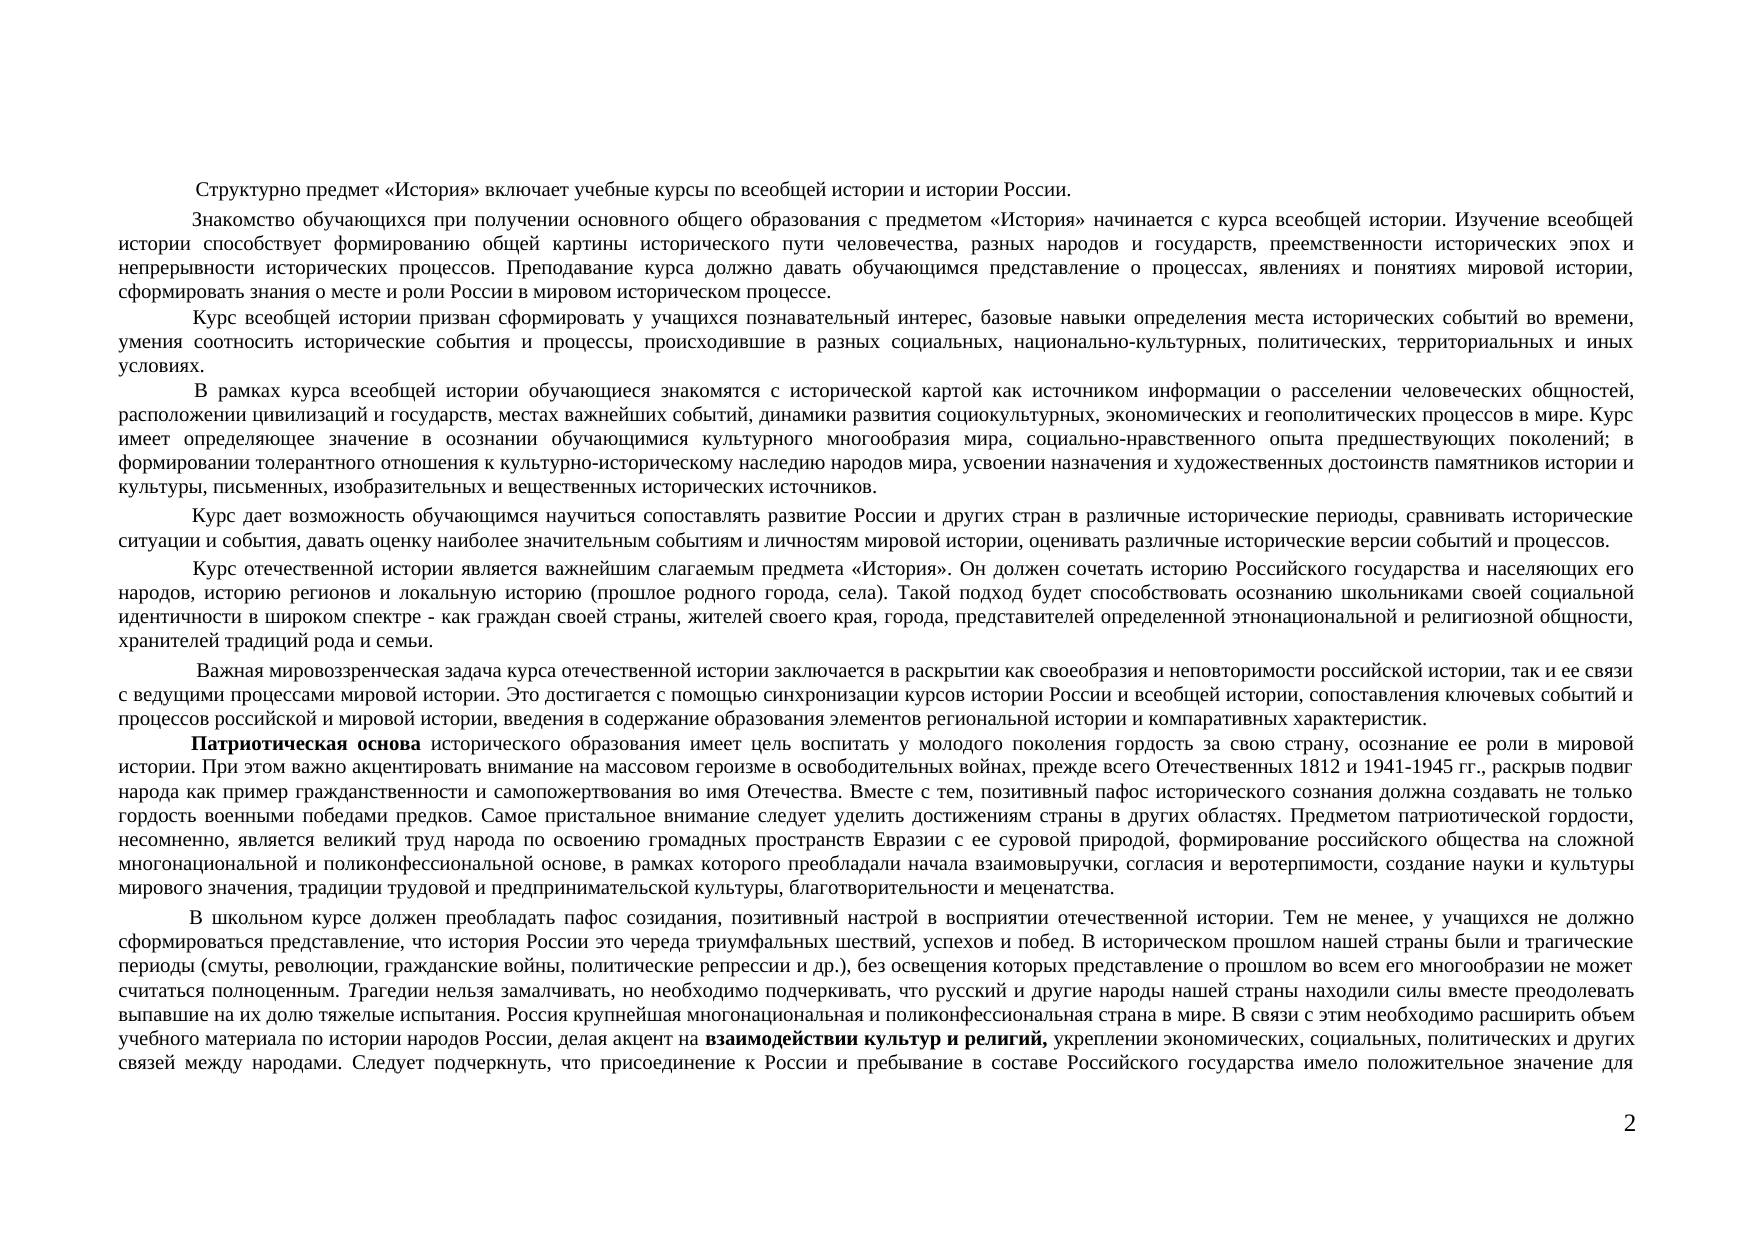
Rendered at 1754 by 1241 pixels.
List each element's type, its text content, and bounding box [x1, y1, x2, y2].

text Знакомство обучающихся при получении основного общего образования с предметом «История» начинается с курса всеобщей истории. Изучение всеобщей истории способствует формированию общей картины исторического пути человечества, разных народов и государств, преемственности исторических эпох и непрерывности исторических процессов. Преподавание курса должно давать обучающимся представление о процессах, явлениях и понятиях мировой истории, сформировать знания о месте и роли России в мировом историческом процессе. [118, 206, 1636, 303]
text Курс дает возможность обучающимся научиться сопоставлять развитие России и других стран в различные исторические периоды, сравнивать исторические ситуации и события, давать оценку наиболее значительным событиям и личностям мировой истории, оценивать различные исторические версии событий и процессов. [118, 503, 1636, 552]
text Важная мировоззренческая задача курса отечественной истории заключается в раскрытии как своеобразия и неповторимости российской истории, так и ее связи с ведущими процессами мировой истории. Это достигается с помощью синхронизации курсов истории России и всеобщей истории, сопоставления ключевых событий и процессов российской и мировой истории, введения в содержание образования элементов региональной истории и компаративных характеристик. [118, 657, 1636, 730]
text Курс отечественной истории является важнейшим слагаемым предмета «История». Он должен сочетать историю Российского государства и населяющих его народов, историю регионов и локальную историю (прошлое родного города, села). Такой подход будет способствовать осознанию школьниками своей социальной идентичности в широком спектре - как граждан своей страны, жителей своего края, города, представителей определенной этнонациональной и религиозной общности, хранителей традиций рода и семьи. [118, 556, 1636, 652]
text Патриотическая основа исторического образования имеет цель воспитать у молодого поколения гордость за свою страну, осознание ее роли в мировой истории. При этом важно акцентировать внимание на массовом героизме в освободительных войнах, прежде всего Отечественных 1812 и 1941-1945 гг., раскрыв подвиг народа как пример гражданственности и самопожертвования во имя Отечества. Вместе с тем, позитивный пафос исторического сознания должна создавать не только гордость военными победами предков. Самое пристальное внимание следует уделить достижениям страны в других областях. Предметом патриотической гордости, несомненно, является великий труд народа по освоению громадных пространств Евразии с ее суровой природой, формирование российского общества на сложной многонациональной и поликонфессиональной основе, в рамках которого преобладали начала взаимовыручки, согласия и веротерпимости, создание науки и культуры мирового значения, традиции трудовой и предпринимательской культуры, благотворительности и меценатства. [118, 730, 1636, 899]
text В рамках курса всеобщей истории обучающиеся знакомятся с исторической картой как источником информации о расселении человеческих общностей, расположении цивилизаций и государств, местах важнейших событий, динамики развития социокультурных, экономических и геополитических процессов в мире. Курс имеет определяющее значение в осознании обучающимися культурного многообразия мира, социально-нравственного опыта предшествующих поколений; в формировании толерантного отношения к культурно-историческому наследию народов мира, усвоении назначения и художественных достоинств памятников истории и культуры, письменных, изобразительных и вещественных исторических источников. [118, 378, 1636, 498]
text Курс всеобщей истории призван сформировать у учащихся познавательный интерес, базовые навыки определения места исторических событий во времени, умения соотносить исторические события и процессы, происходившие в разных социальных, национально-культурных, политических, территориальных и иных условиях. [118, 305, 1636, 377]
text Структурно предмет «История» включает учебные курсы по всеобщей истории и истории России. [118, 177, 1636, 201]
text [118, 905, 1636, 1074]
